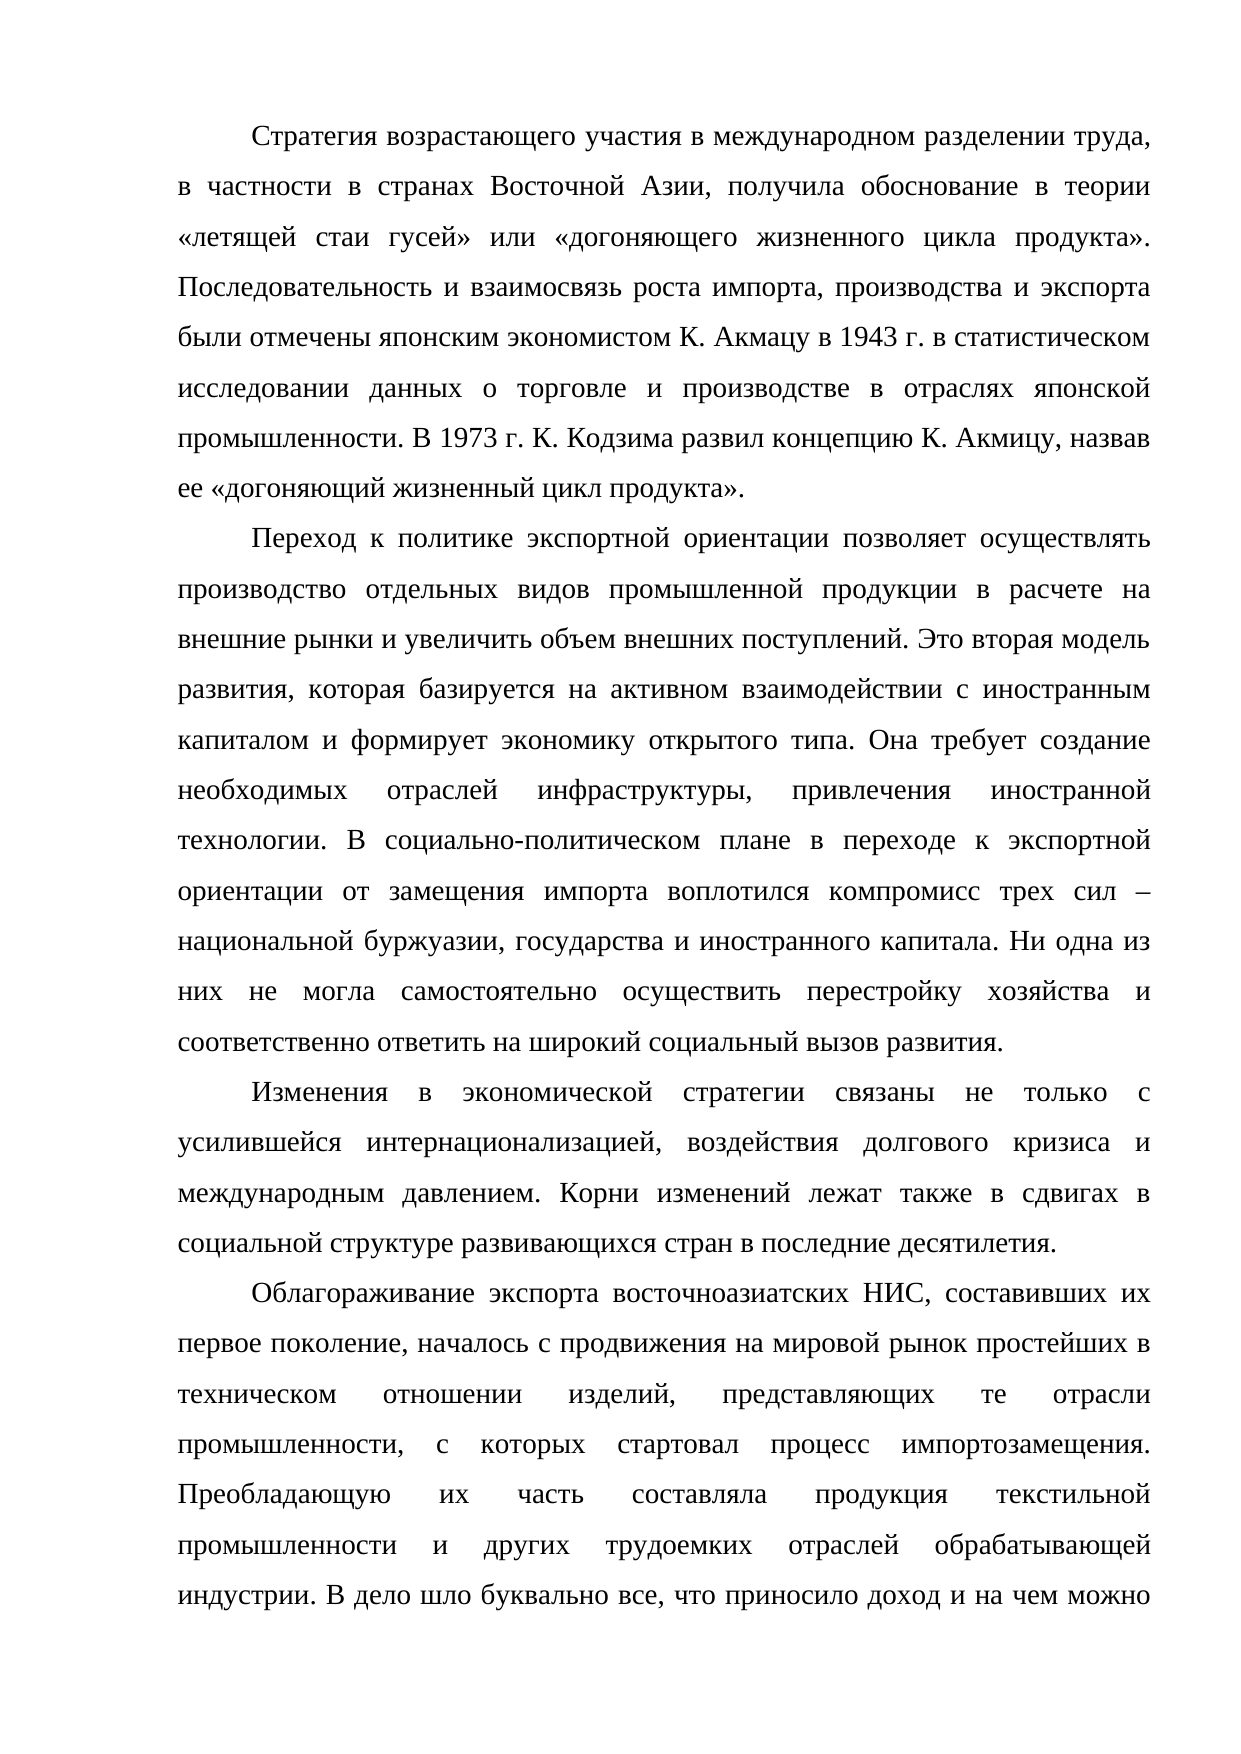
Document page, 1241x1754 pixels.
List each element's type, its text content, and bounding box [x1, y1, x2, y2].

text Изменения в экономической стратегии связаны не только с усилившейся интернационализацией, воздействия долгового кризиса и международным давлением. Корни изменений лежат также в сдвигах в социальной структуре развивающихся стран в последние десятилетия. [177, 1074, 1152, 1258]
text Стратегия возрастающего участия в международном разделении труда, в частности в странах Восточной Азии, получила обоснование в теории «летящей стаи гусей» или «догоняющего жизненного цикла продукта». Последовательность и взаимосвязь роста импорта, производства и экспорта были отмечены японским экономистом К. Акмацу в 1943 г. в статистическом исследовании данных о торговле и производстве в отраслях японской промышленности. В 1973 г. К. Кодзима развил концепцию К. Акмицу, назвав ее «догоняющий жизненный цикл продукта». [177, 118, 1152, 504]
text Переход к политике экспортной ориентации позволяет осуществлять производство отдельных видов промышленной продукции в расчете на внешние рынки и увеличить объем внешних поступлений. Это вторая модель развития, которая базируется на активном взаимодействии с иностранным капиталом и формирует экономику открытого типа. Она требует создание необходимых отраслей инфраструктуры, привлечения иностранной технологии. В социально-политическом плане в переходе к экспортной ориентации от замещения импорта воплотился компромисс трех сил – национальной буржуазии, государства и иностранного капитала. Ни одна из них не могла самостоятельно осуществить перестройку хозяйства и соответственно ответить на широкий социальный вызов развития. [177, 521, 1152, 1057]
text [177, 1275, 1152, 1611]
